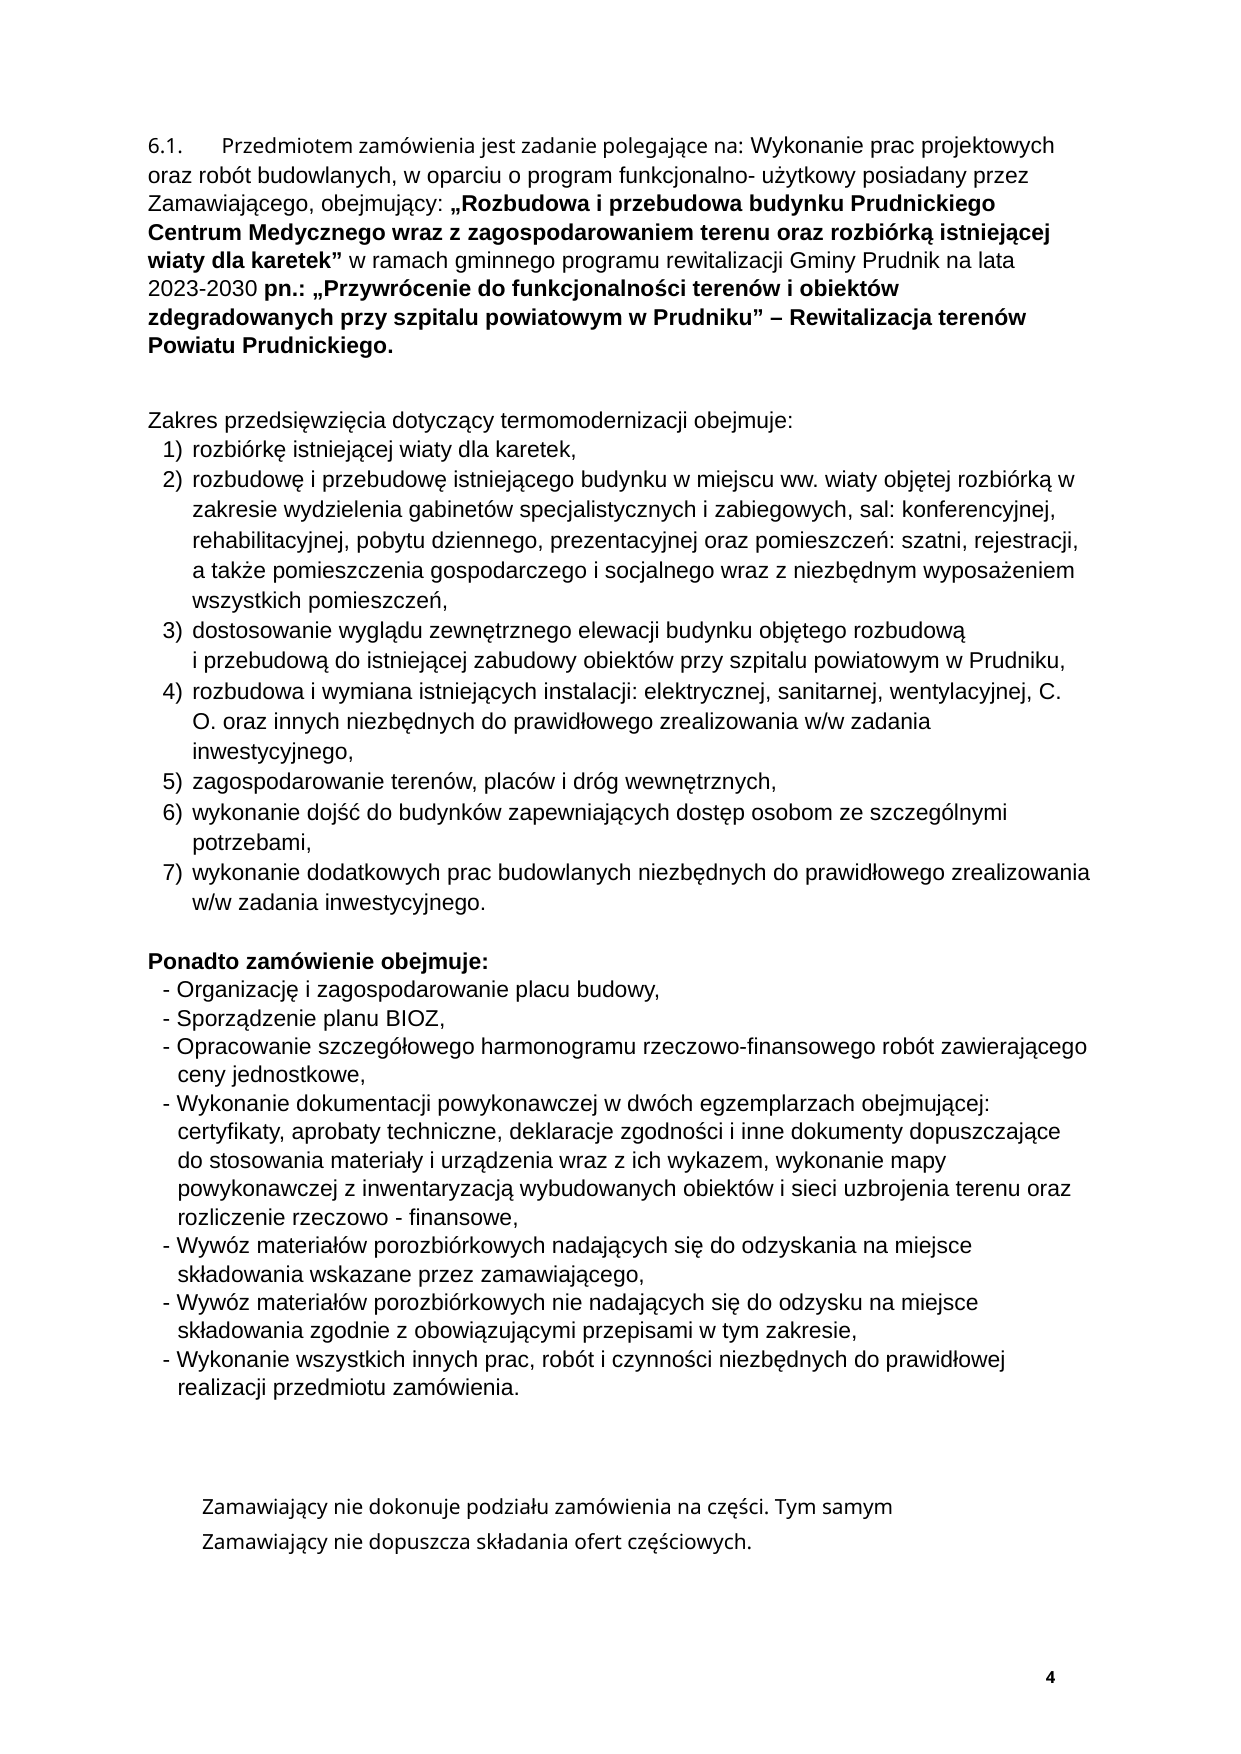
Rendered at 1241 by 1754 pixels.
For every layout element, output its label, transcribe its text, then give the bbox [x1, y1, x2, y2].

text - Wykonanie dokumentacji powykonawczej w dwóch egzemplarzach obejmującej: certyfikaty, aprobaty techniczne, deklaracje zgodności i inne dokumenty dopuszczające do stosowania materiały i urządzenia wraz z ich wykazem, wykonanie mapy powykonawczej z inwentaryzacją wybudowanych obiektów i sieci uzbrojenia terenu oraz rozliczenie rzeczowo - finansowe, [162, 1090, 1092, 1230]
list dostosowanie wyglądu zewnętrznego elewacji budynku objętego rozbudową i przebudową do istniejącej zabudowy obiektów przy szpitalu powiatowym w Prudniku, [162, 617, 1092, 674]
text - Wykonanie wszystkich innych prac, robót i czynności niezbędnych do prawidłowej realizacji przedmiotu zamówienia. [162, 1346, 1092, 1401]
text Zamawiający nie dokonuje podziału zamówienia na części. Tym samym [148, 1492, 1056, 1520]
list rozbiórkę istniejącej wiaty dla karetek, [162, 436, 1092, 462]
list rozbudowa i wymiana istniejących instalacji: elektrycznej, sanitarnej, wentylacyjnej, C. O. oraz innych niezbędnych do prawidłowego zrealizowania w/w zadania inwestycyjnego, [162, 678, 1092, 764]
text - Wywóz materiałów porozbiórkowych nie nadających się do odzysku na miejsce składowania zgodnie z obowiązującymi przepisami w tym zakresie, [162, 1289, 1092, 1344]
text - Sporządzenie planu BIOZ, [162, 1004, 1092, 1031]
text - Wywóz materiałów porozbiórkowych nadających się do odzyskania na miejsce składowania wskazane przez zamawiającego, [162, 1232, 1092, 1287]
text Zakres przedsięwzięcia dotyczący termomodernizacji obejmuje: [148, 407, 1092, 434]
list rozbudowę i przebudowę istniejącego budynku w miejscu ww. wiaty objętej rozbiórką w zakresie wydzielenia gabinetów specjalistycznych i zabiegowych, sal: konferencyjnej, rehabilitacyjnej, pobytu dziennego, prezentacyjnej oraz pomieszczeń: szatni, rejestracji, a także pomieszczenia gospodarczego i socjalnego wraz z niezbędnym wyposażeniem wszystkich pomieszczeń, [162, 466, 1092, 613]
list wykonanie dojść do budynków zapewniających dostęp osobom ze szczególnymi potrzebami, [162, 798, 1092, 855]
text Zamawiający nie dopuszcza składania ofert częściowych. [148, 1527, 1056, 1555]
list wykonanie dodatkowych prac budowlanych niezbędnych do prawidłowego zrealizowania w/w zadania inwestycyjnego. [162, 859, 1092, 915]
text Ponadto zamówienie obejmuje: [148, 948, 1092, 974]
text 6.1. Przedmiotem zamówienia jest zadanie polegające na: Wykonanie prac projektowych oraz robót budowlanych, w oparciu o program funkcjonalno- użytkowy posiadany przez Zamawiającego, obejmujący: „Rozbudowa i przebudowa budynku Prudnickiego Centrum Medycznego wraz z zagospodarowaniem terenu oraz rozbiórką istniejącej wiaty dla karetek” w ramach gminnego programu rewitalizacji Gminy Prudnik na lata 2023-2030 pn.: „Przywrócenie do funkcjonalności terenów i obiektów zdegradowanych przy szpitalu powiatowym w Prudniku” – Rewitalizacja terenów Powiatu Prudnickiego. [148, 131, 1075, 358]
text - Opracowanie szczegółowego harmonogramu rzeczowo-finansowego robót zawierającego ceny jednostkowe, [162, 1033, 1092, 1088]
text - Organizację i zagospodarowanie placu budowy, [162, 976, 1092, 1002]
list zagospodarowanie terenów, placów i dróg wewnętrznych, [162, 768, 1092, 794]
